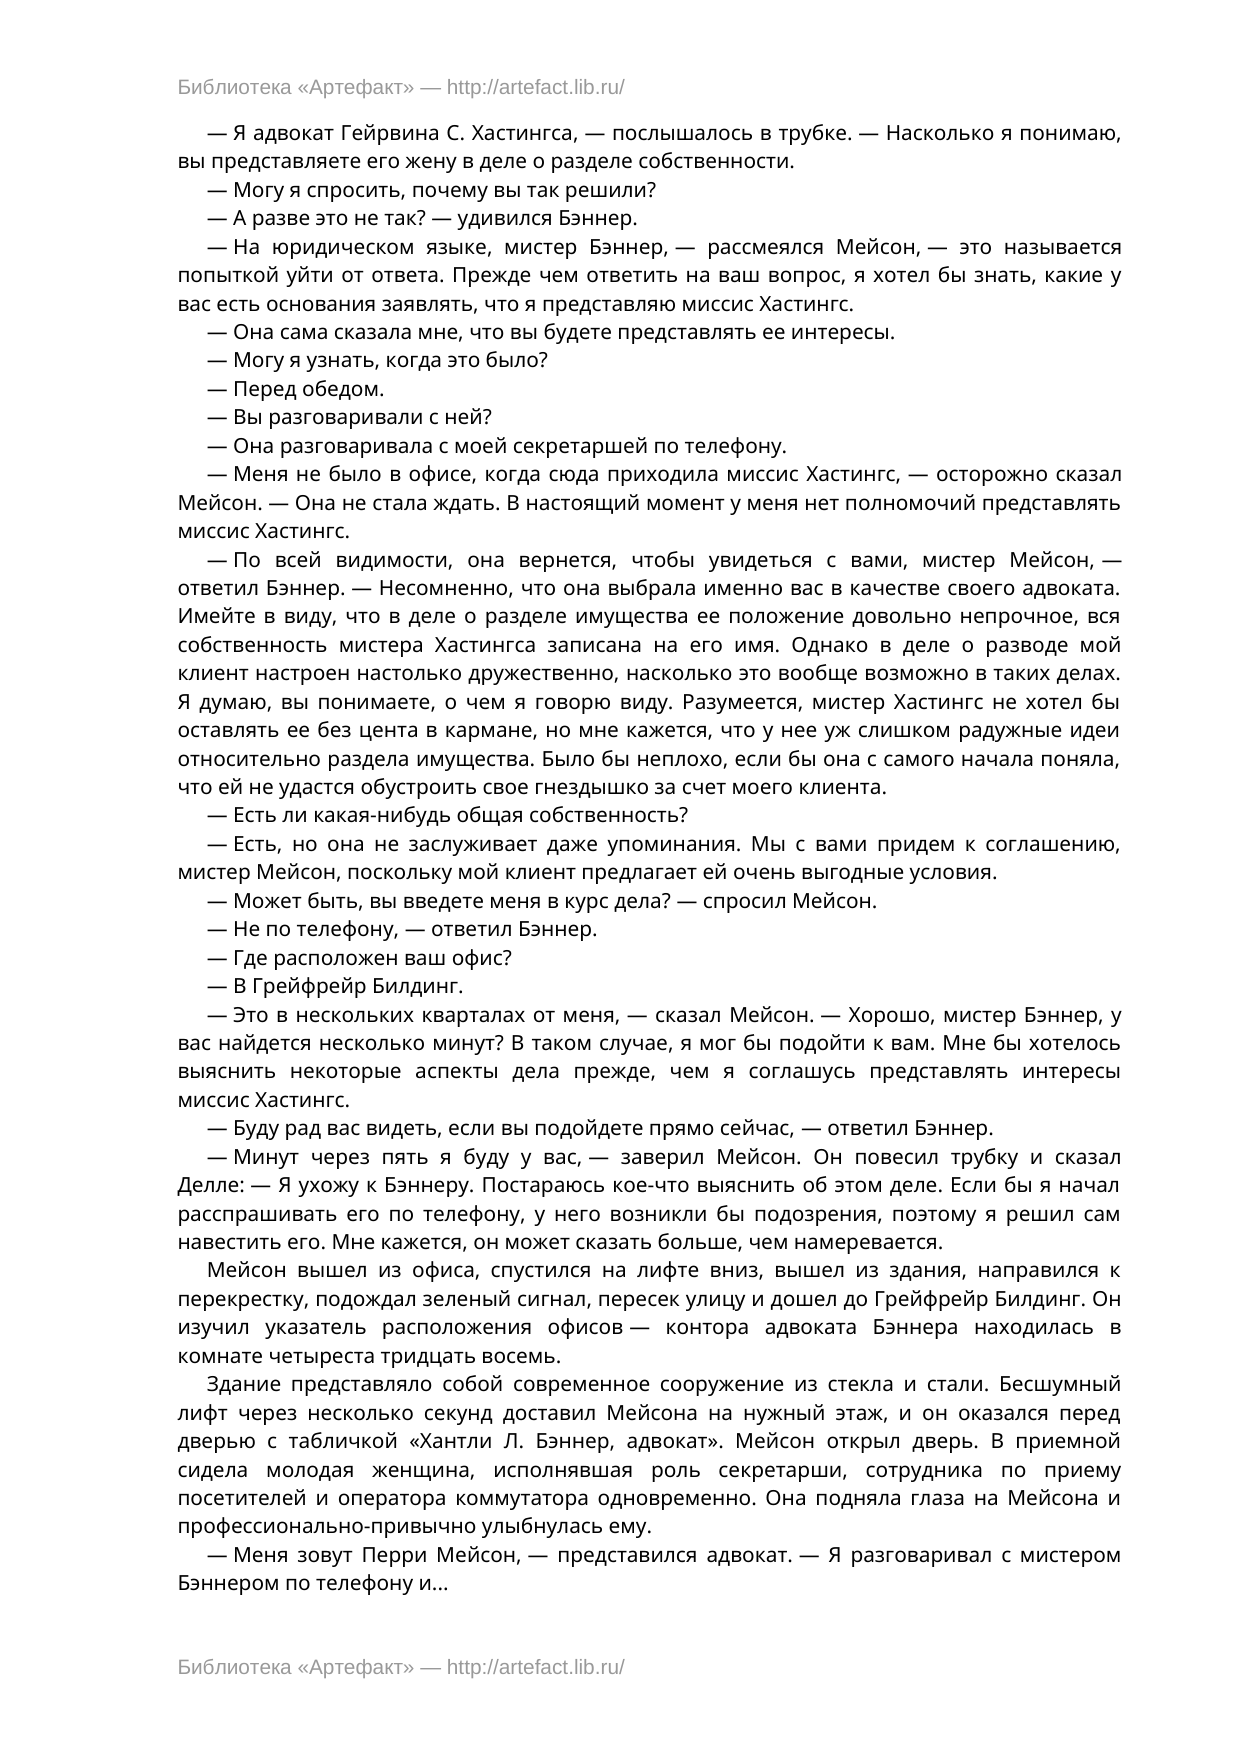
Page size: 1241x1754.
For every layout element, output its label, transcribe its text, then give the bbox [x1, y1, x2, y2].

text — Меня зовут Перри Мейсон, — представился адвокат. — Я разговаривал с мистером Бэннером по телефону и... [177, 1540, 1122, 1597]
text — Это в нескольких кварталах от меня, — сказал Мейсон. — Хорошо, мистер Бэннер, у вас найдется несколько минут? В таком случае, я мог бы подойти к вам. Мне бы хотелось выяснить некоторые аспекты дела прежде, чем я соглашусь представлять интересы миссис Хастингс. [177, 1000, 1122, 1113]
text Мейсон вышел из офиса, спустился на лифте вниз, вышел из здания, направился к перекрестку, подождал зеленый сигнал, пересек улицу и дошел до Грейфрейр Билдинг. Он изучил указатель расположения офисов — контора адвоката Бэннера находилась в комнате четыреста тридцать восемь. [177, 1256, 1122, 1369]
text — Есть ли какая-нибудь общая собственность? [177, 801, 1122, 829]
text — Вы разговаривали с ней? [177, 402, 1122, 431]
text — Могу я спросить, почему вы так решили? [177, 175, 1122, 203]
text Здание представляло собой современное сооружение из стекла и стали. Бесшумный лифт через несколько секунд доставил Мейсона на нужный этаж, и он оказался перед дверью с табличкой «Хантли Л. Бэннер, адвокат». Мейсон открыл дверь. В приемной сидела молодая женщина, исполнявшая роль секретарши, сотрудника по приему посетителей и оператора коммутатора одновременно. Она подняла глаза на Мейсона и профессионально-привычно улыбнулась ему. [177, 1369, 1122, 1540]
text — Не по телефону, — ответил Бэннер. [177, 914, 1122, 943]
text — Минут через пять я буду у вас, — заверил Мейсон. Он повесил трубку и сказал Делле: — Я ухожу к Бэннеру. Постараюсь кое-что выяснить об этом деле. Если бы я начал расспрашивать его по телефону, у него возникли бы подозрения, поэтому я решил сам навестить его. Мне кажется, он может сказать больше, чем намеревается. [177, 1142, 1122, 1256]
text — Она сама сказала мне, что вы будете представлять ее интересы. [177, 317, 1122, 346]
text — По всей видимости, она вернется, чтобы увидеться с вами, мистер Мейсон, — ответил Бэннер. — Несомненно, что она выбрала именно вас в качестве своего адвоката. Имейте в виду, что в деле о разделе имущества ее положение довольно непрочное, вся собственность мистера Хастингса записана на его имя. Однако в деле о разводе мой клиент настроен настолько дружественно, насколько это вообще возможно в таких делах. Я думаю, вы понимаете, о чем я говорю виду. Разумеется, мистер Хастингс не хотел бы оставлять ее без цента в кармане, но мне кажется, что у нее уж слишком радужные идеи относительно раздела имущества. Было бы неплохо, если бы она с самого начала поняла, что ей не удастся обустроить свое гнездышко за счет моего клиента. [177, 545, 1122, 801]
text — В Грейфрейр Билдинг. [177, 971, 1122, 1000]
text — Перед обедом. [177, 374, 1122, 402]
text — Может быть, вы введете меня в курс дела? — спросил Мейсон. [177, 886, 1122, 914]
text — Где расположен ваш офис? [177, 943, 1122, 971]
text — Могу я узнать, когда это было? [177, 346, 1122, 374]
text — Есть, но она не заслуживает даже упоминания. Мы с вами придем к соглашению, мистер Мейсон, поскольку мой клиент предлагает ей очень выгодные условия. [177, 829, 1122, 886]
text — Она разговаривала с моей секретаршей по телефону. [177, 431, 1122, 459]
text — Меня не было в офисе, когда сюда приходила миссис Хастингс, — осторожно сказал Мейсон. — Она не стала ждать. В настоящий момент у меня нет полномочий представлять миссис Хастингс. [177, 459, 1122, 545]
text — На юридическом языке, мистер Бэннер, — рассмеялся Мейсон, — это называется попыткой уйти от ответа. Прежде чем ответить на ваш вопрос, я хотел бы знать, какие у вас есть основания заявлять, что я представляю миссис Хастингс. [177, 232, 1122, 317]
text — Буду рад вас видеть, если вы подойдете прямо сейчас, — ответил Бэннер. [177, 1113, 1122, 1142]
text — Я адвокат Гейрвина С. Хастингса, — послышалось в трубке. — Насколько я понимаю, вы представляете его жену в деле о разделе собственности. [177, 118, 1122, 175]
text — А разве это не так? — удивился Бэннер. [177, 203, 1122, 232]
